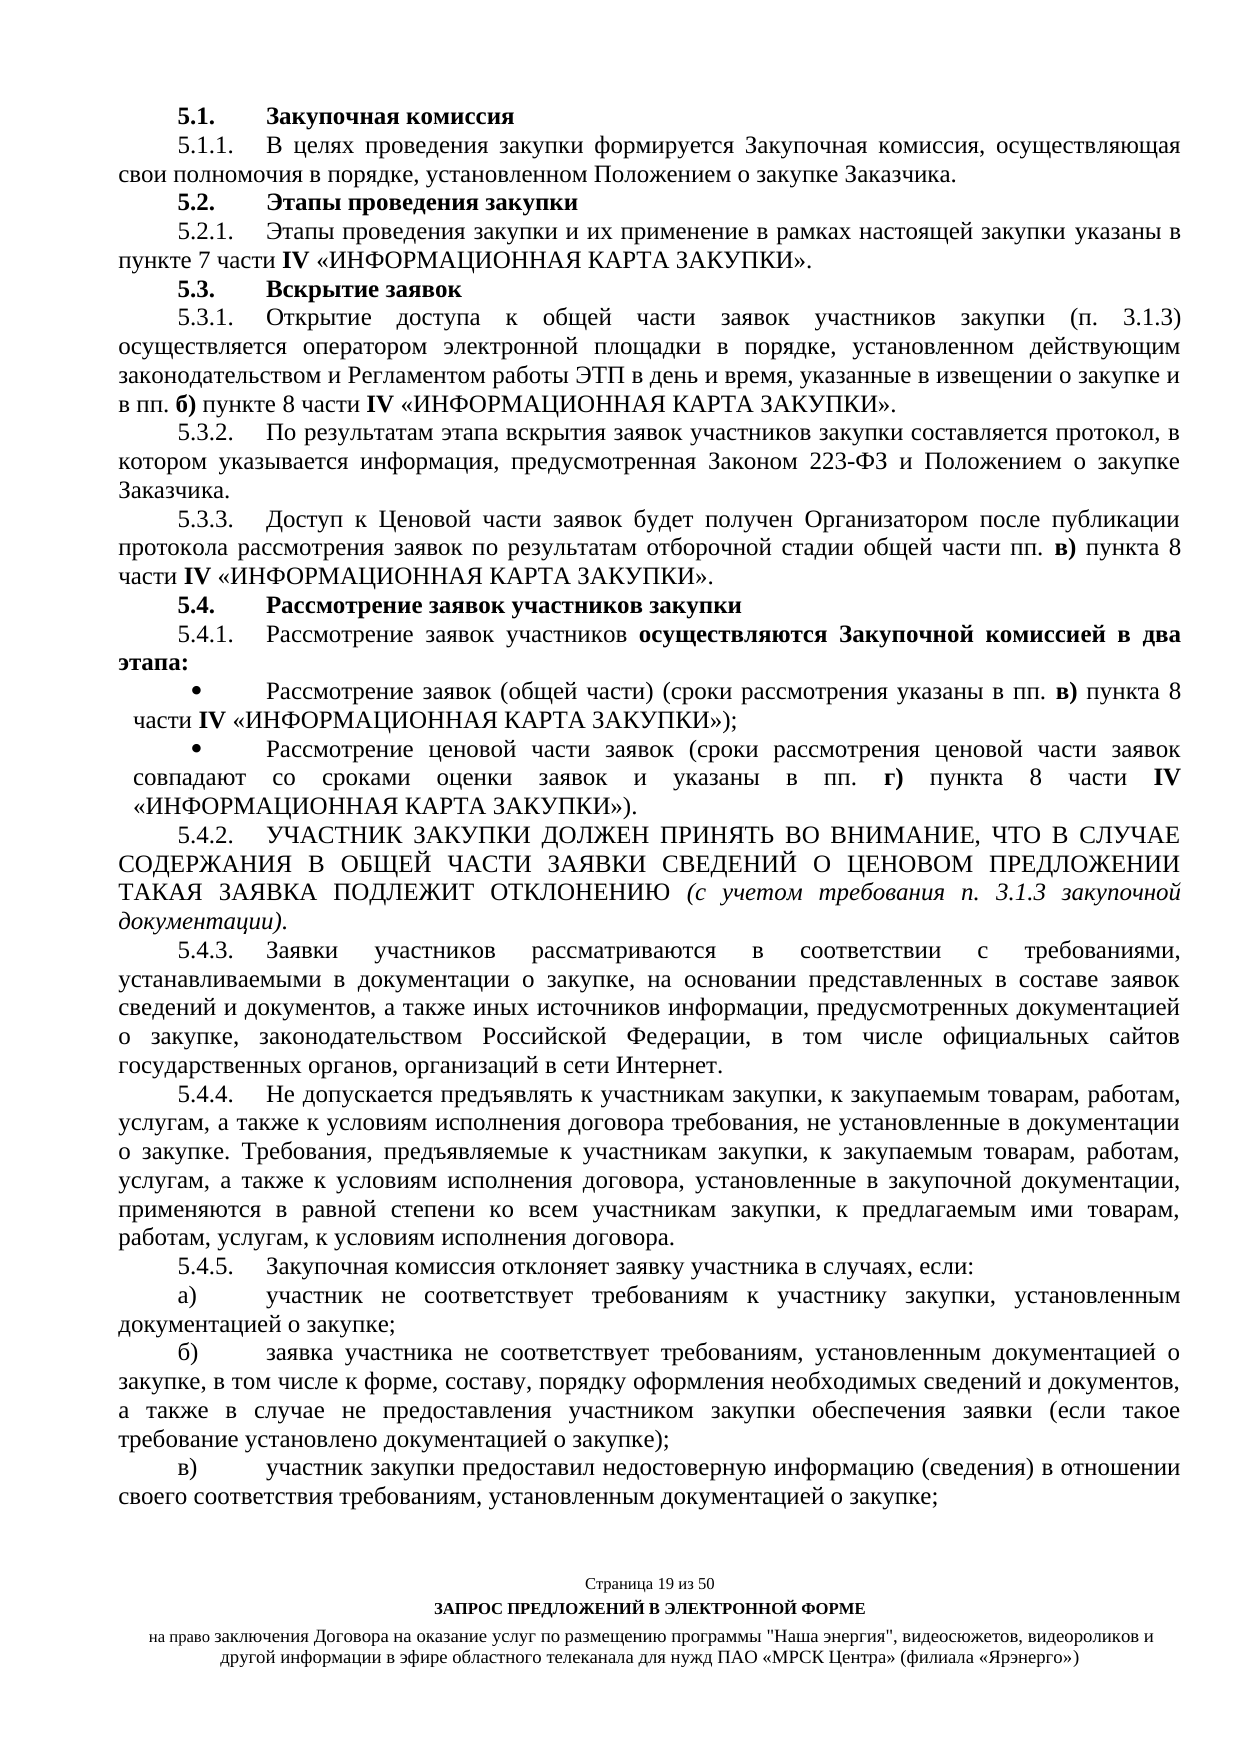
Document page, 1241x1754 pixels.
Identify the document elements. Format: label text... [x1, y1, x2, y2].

subtitle Доступ к Ценовой части заявок будет получен Организатором после публикации протокола рассмотрения заявок по результатам отборочной стадии общей части пп. в) пункта 8 части IV «ИНФОРМАЦИОННАЯ КАРТА ЗАКУПКИ». [118, 504, 1181, 590]
list участник закупки предоставил недостоверную информацию (сведения) в отношении своего соответствия требованиям, установленным документацией о закупке; [118, 1452, 1181, 1510]
subtitle Рассмотрение ценовой части заявок (сроки рассмотрения ценовой части заявок совпадают со сроками оценки заявок и указаны в пп. г) пункта 8 части IV «ИНФОРМАЦИОННАЯ КАРТА ЗАКУПКИ»). [133, 734, 1181, 820]
subtitle Закупочная комиссия отклоняет заявку участника в случаях, если: [118, 1251, 1181, 1280]
list заявка участника не соответствует требованиям, установленным документацией о закупке, в том числе к форме, составу, порядку оформления необходимых сведений и документов, а также в случае не предоставления участником закупки обеспечения заявки (если такое требование установлено документацией о закупке); [118, 1337, 1181, 1452]
subtitle Не допускается предъявлять к участникам закупки, к закупаемым товарам, работам, услугам, а также к условиям исполнения договора требования, не установленные в документации о закупке. Требования, предъявляемые к участникам закупки, к закупаемым товарам, работам, услугам, а также к условиям исполнения договора, установленные в закупочной документации, применяются в равной степени ко всем участникам закупки, к предлагаемым ими товарам, работам, услугам, к условиям исполнения договора. [118, 1079, 1181, 1251]
subtitle Этапы проведения закупки и их применение в рамках настоящей закупки указаны в пункте 7 части IV «ИНФОРМАЦИОННАЯ КАРТА ЗАКУПКИ». [118, 216, 1181, 274]
subtitle Закупочная комиссия [118, 101, 1181, 130]
subtitle В целях проведения закупки формируется Закупочная комиссия, осуществляющая свои полномочия в порядке, установленном Положением о закупке Заказчика. [118, 130, 1181, 187]
subtitle Заявки участников рассматриваются в соответствии с требованиями, устанавливаемыми в документации о закупке, на основании представленных в составе заявок сведений и документов, а также иных источников информации, предусмотренных документацией о закупке, законодательством Российской Федерации, в том числе официальных сайтов государственных органов, организаций в сети Интернет. [118, 935, 1181, 1079]
subtitle Открытие доступа к общей части заявок участников закупки (п. 3.1.3) осуществляется оператором электронной площадки в порядке, установленном действующим законодательством и Регламентом работы ЭТП в день и время, указанные в извещении о закупке и в пп. б) пункте 8 части IV «ИНФОРМАЦИОННАЯ КАРТА ЗАКУПКИ». [118, 302, 1181, 417]
subtitle Вскрытие заявок [118, 274, 1181, 302]
subtitle УЧАСТНИК ЗАКУПКИ ДОЛЖЕН ПРИНЯТЬ ВО ВНИМАНИЕ, ЧТО В СЛУЧАЕ СОДЕРЖАНИЯ В ОБЩЕЙ ЧАСТИ ЗАЯВКИ СВЕДЕНИЙ О ЦЕНОВОМ ПРЕДЛОЖЕНИИ ТАКАЯ ЗАЯВКА ПОДЛЕЖИТ ОТКЛОНЕНИЮ (с учетом требования п. 3.1.3 закупочной документации). [118, 820, 1181, 935]
subtitle Этапы проведения закупки [118, 187, 1181, 216]
list участник не соответствует требованиям к участнику закупки, установленным документацией о закупке; [118, 1280, 1181, 1337]
subtitle По результатам этапа вскрытия заявок участников закупки составляется протокол, в котором указывается информация, предусмотренная Законом 223-ФЗ и Положением о закупке Заказчика. [118, 417, 1181, 504]
subtitle Рассмотрение заявок участников закупки [118, 590, 1181, 619]
subtitle Рассмотрение заявок участников осуществляются Закупочной комиссией в два этапа: [118, 619, 1181, 676]
subtitle Рассмотрение заявок (общей части) (сроки рассмотрения указаны в пп. в) пункта 8 части IV «ИНФОРМАЦИОННАЯ КАРТА ЗАКУПКИ»); [133, 676, 1181, 734]
